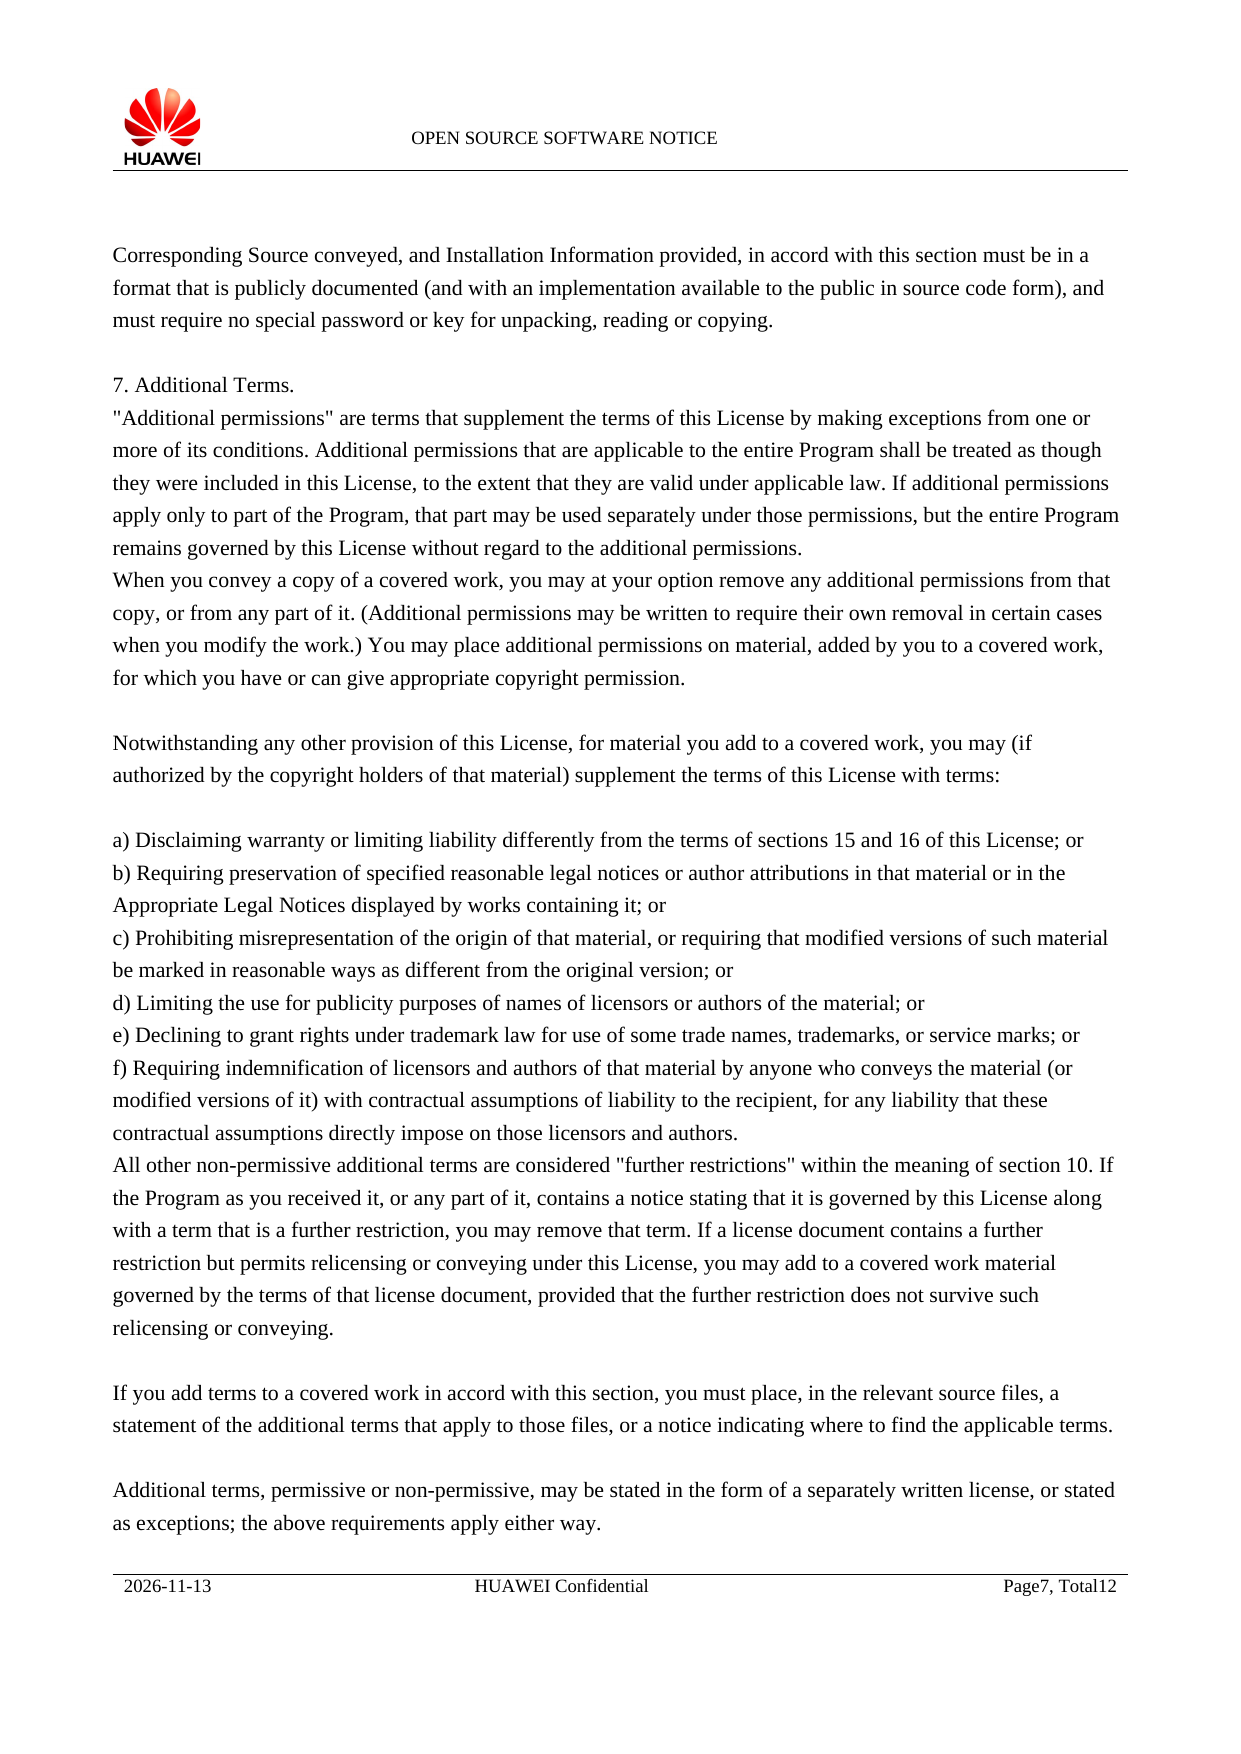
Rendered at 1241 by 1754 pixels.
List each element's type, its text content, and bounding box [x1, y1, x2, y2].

picture [124, 88, 201, 165]
